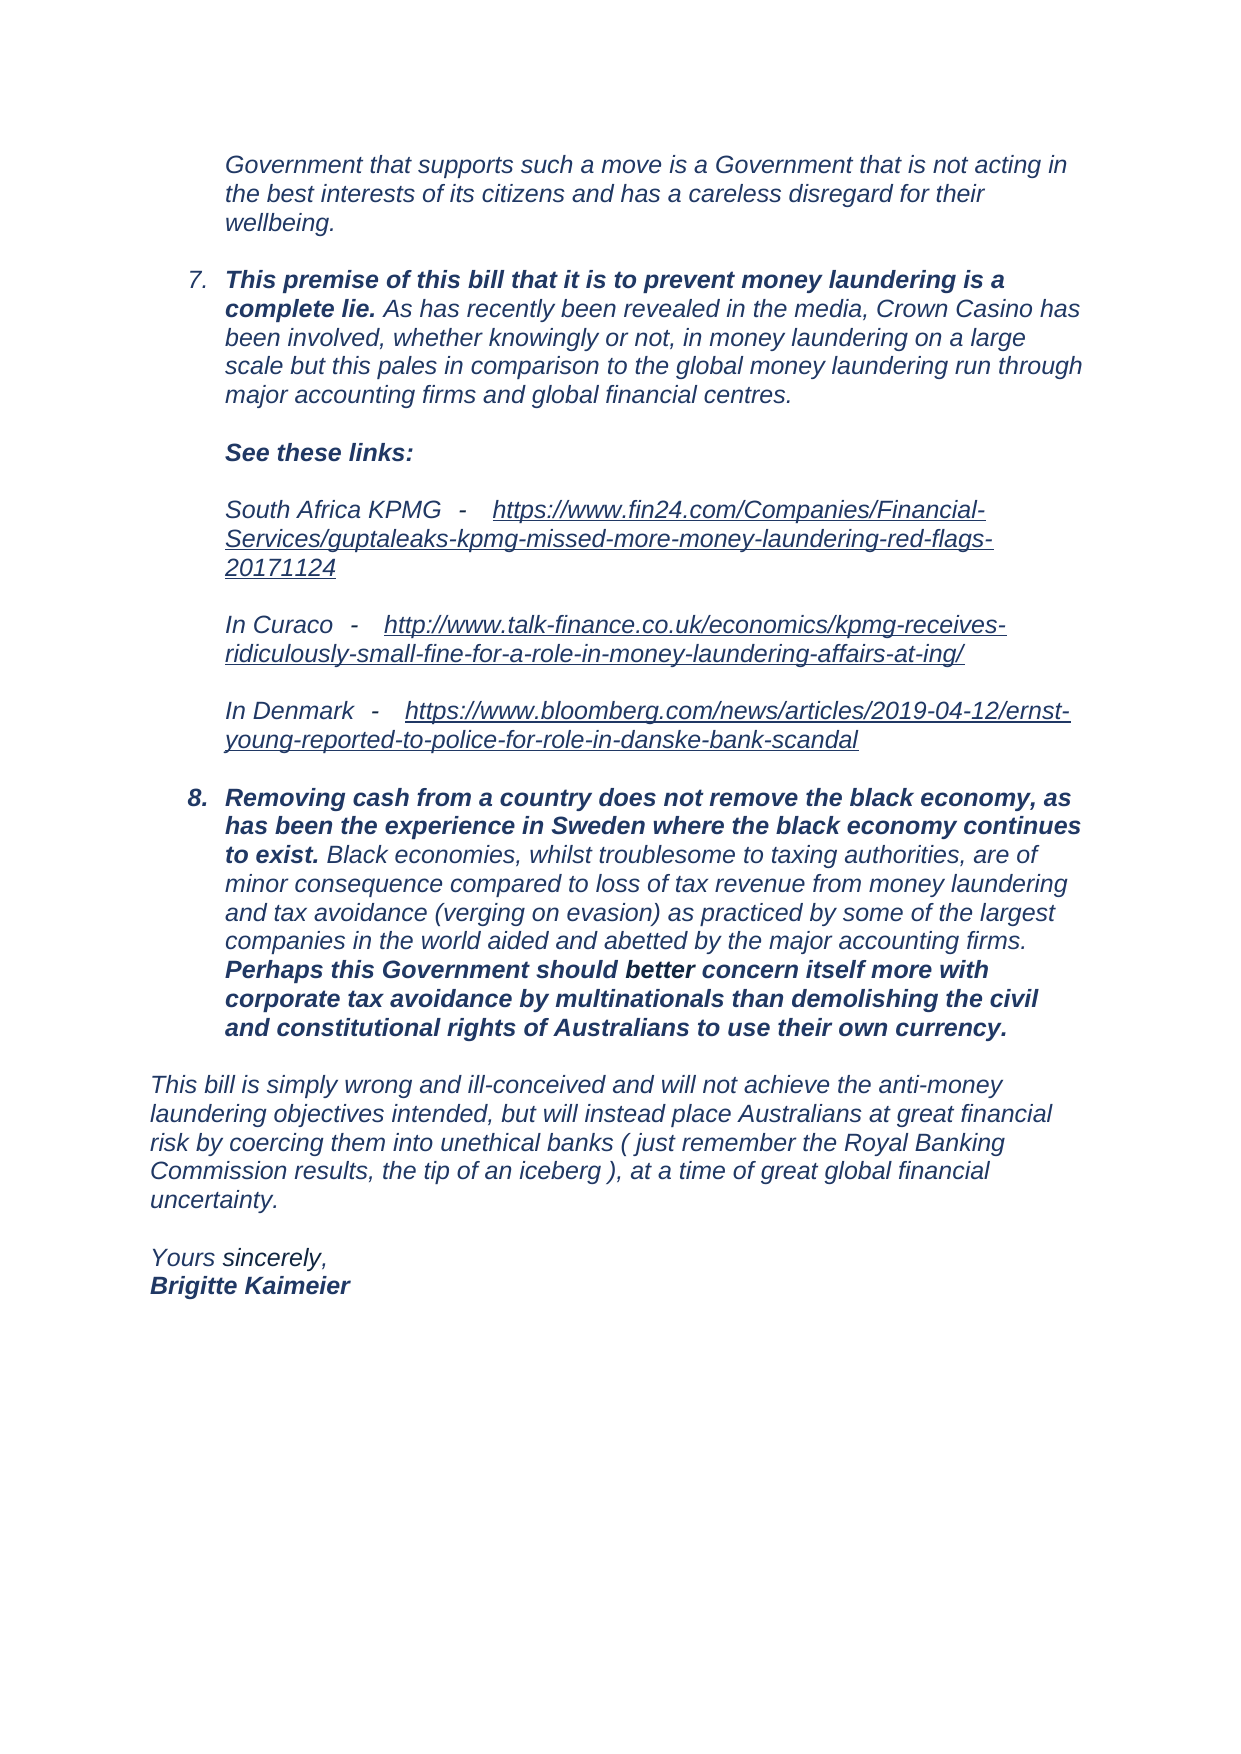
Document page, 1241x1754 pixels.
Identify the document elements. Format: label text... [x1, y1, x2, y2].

text Brigitte Kaimeier [150, 1271, 1090, 1300]
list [187, 150, 1090, 236]
list This premise of this bill that it is to prevent money laundering is a complete lie. As has recently been revealed in the media, Crown Casino has been involved, whether knowingly or not, in money laundering on a large scale but this pales in comparison to the global money laundering run through major accounting firms and global financial centres. [187, 265, 1090, 409]
list Removing cash from a country does not remove the black economy, as has been the experience in Sweden where the black economy continues to exist. Black economies, whilst troublesome to taxing authorities, are of minor consequence compared to loss of tax revenue from money laundering and tax avoidance (verging on evasion) as practiced by some of the largest companies in the world aided and abetted by the major accounting firms. Perhaps this Government should better concern itself more with corporate tax avoidance by multinationals than demolishing the civil and constitutional rights of Australians to use their own currency. [187, 782, 1090, 1041]
text See these links: [225, 437, 1090, 466]
text In Curaco - http://www.talk-finance.co.uk/economics/kpmg-receives-ridiculously-small-fine-for-a-role-in-money-laundering-affairs-at-ing/ [225, 610, 1090, 667]
text South Africa KPMG - https://www.fin24.com/Companies/Financial-Services/guptaleaks-kpmg-missed-more-money-laundering-red-flags-20171124 [225, 495, 1090, 581]
text In Denmark - https://www.bloomberg.com/news/articles/2019-04-12/ernst-young-reported-to-police-for-role-in-danske-bank-scandal [225, 696, 1090, 754]
text Yours sincerely, [150, 1242, 1090, 1271]
text This bill is simply wrong and ill-conceived and will not achieve the anti-money laundering objectives intended, but will instead place Australians at great financial risk by coercing them into unethical banks ( just remember the Royal Banking Commission results, the tip of an iceberg ), at a time of great global financial uncertainty. [150, 1070, 1090, 1214]
